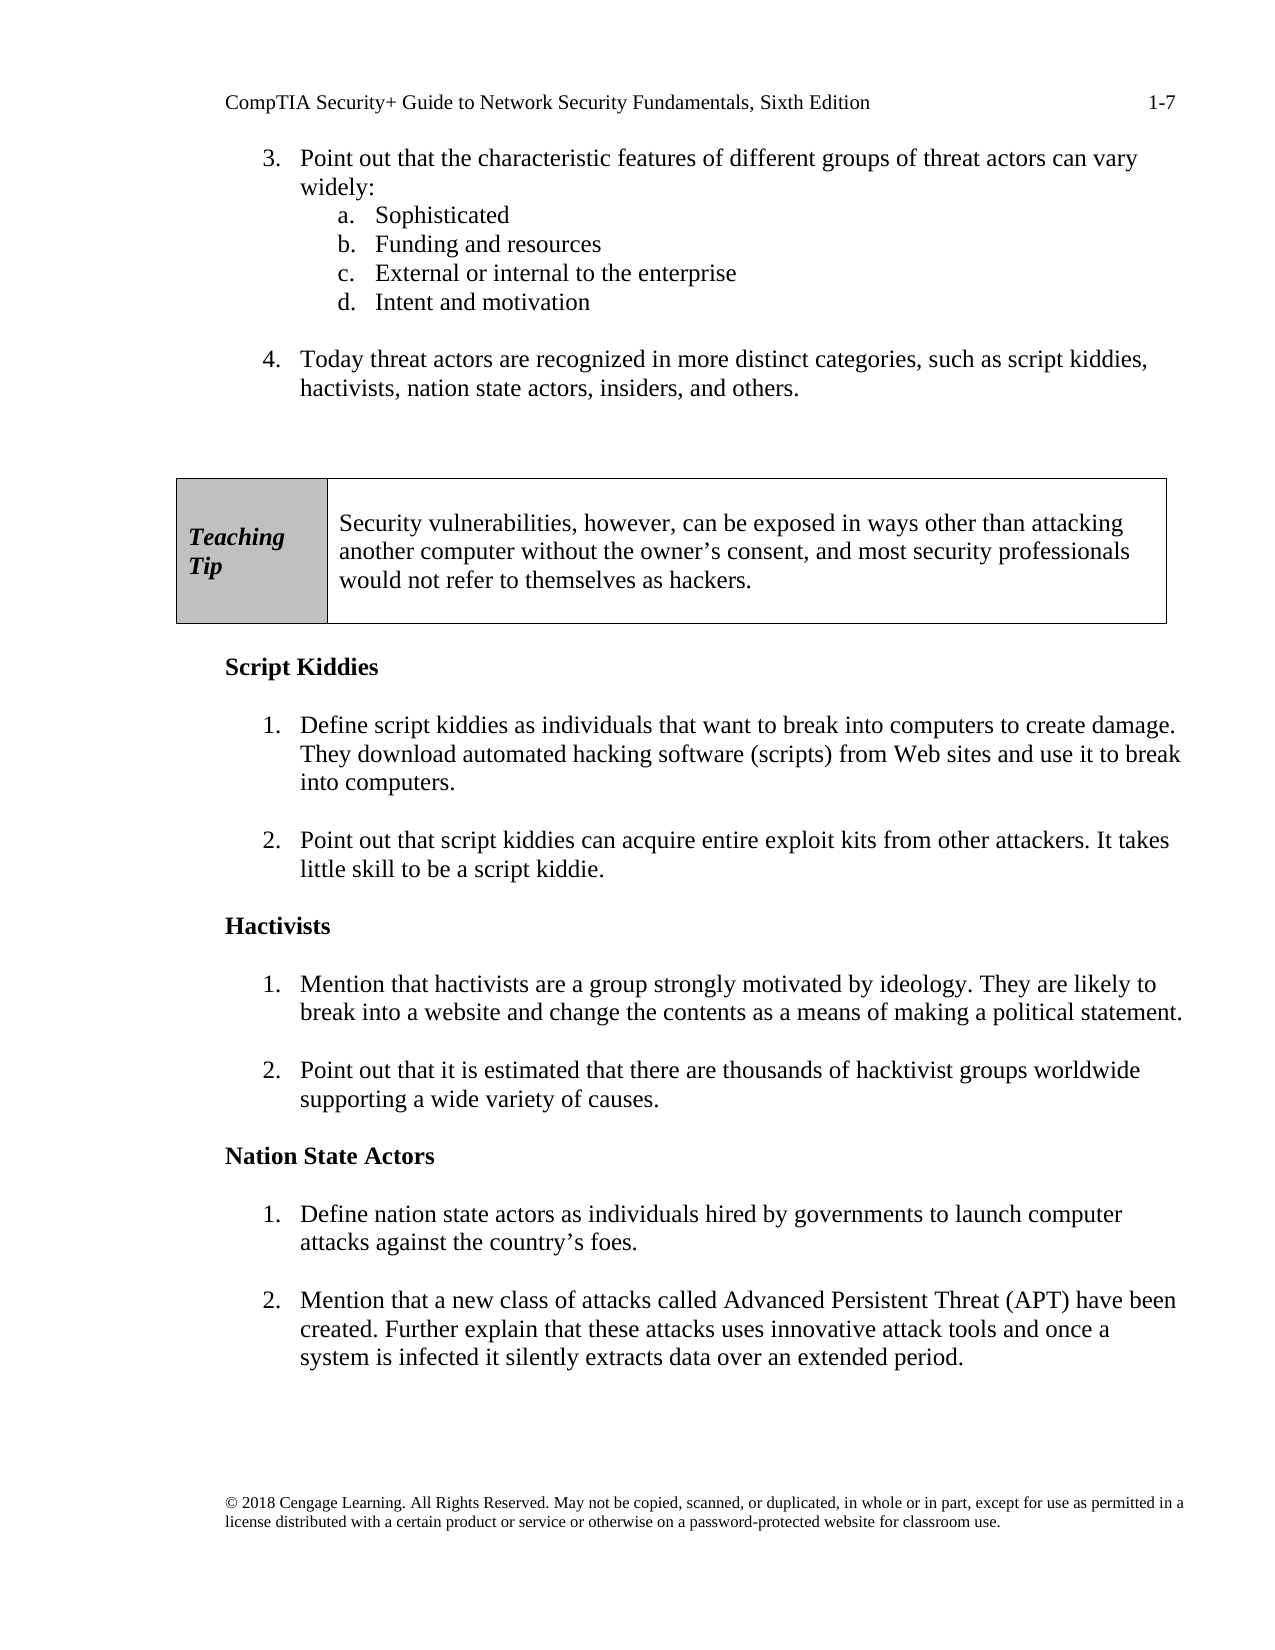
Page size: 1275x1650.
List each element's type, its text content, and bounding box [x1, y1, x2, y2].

list Script Kiddies [225, 652, 1185, 681]
table_header Security vulnerabilities, however, can be exposed in ways other than attacking another computer without the owner’s consent, and most security professionals would not refer to themselves as hackers. [328, 479, 1166, 623]
list Define nation state actors as individuals hired by governments to launch computer attacks against the country’s foes. [262, 1199, 1185, 1256]
list Point out that script kiddies can acquire entire exploit kits from other attackers. It takes little skill to be a script kiddie. [262, 825, 1185, 882]
list Point out that the characteristic features of different groups of threat actors can vary widely: [262, 143, 1185, 200]
list Point out that it is estimated that there are thousands of hacktivist groups worldwide supporting a wide variety of causes. [262, 1055, 1185, 1112]
list Mention that hactivists are a group strongly motivated by ideology. They are likely to break into a website and change the contents as a means of making a political statement. [262, 969, 1185, 1026]
subtitle Hactivists [225, 911, 1185, 940]
subtitle Nation State Actors [225, 1141, 1185, 1170]
list Sophisticated [337, 200, 1185, 229]
list Funding and resources [337, 229, 1185, 258]
list Mention that a new class of attacks called Advanced Persistent Threat (APT) have been created. Further explain that these attacks uses innovative attack tools and once a system is infected it silently extracts data over an extended period. [262, 1285, 1185, 1371]
list Today threat actors are recognized in more distinct categories, such as script kiddies, hactivists, nation state actors, insiders, and others. [262, 344, 1185, 402]
list Define script kiddies as individuals that want to break into computers to create damage. They download automated hacking software (scripts) from Web sites and use it to break into computers. [262, 710, 1185, 796]
list Intent and motivation [337, 287, 1185, 315]
list External or internal to the enterprise [337, 258, 1185, 287]
table_header Teaching Tip [177, 479, 327, 623]
